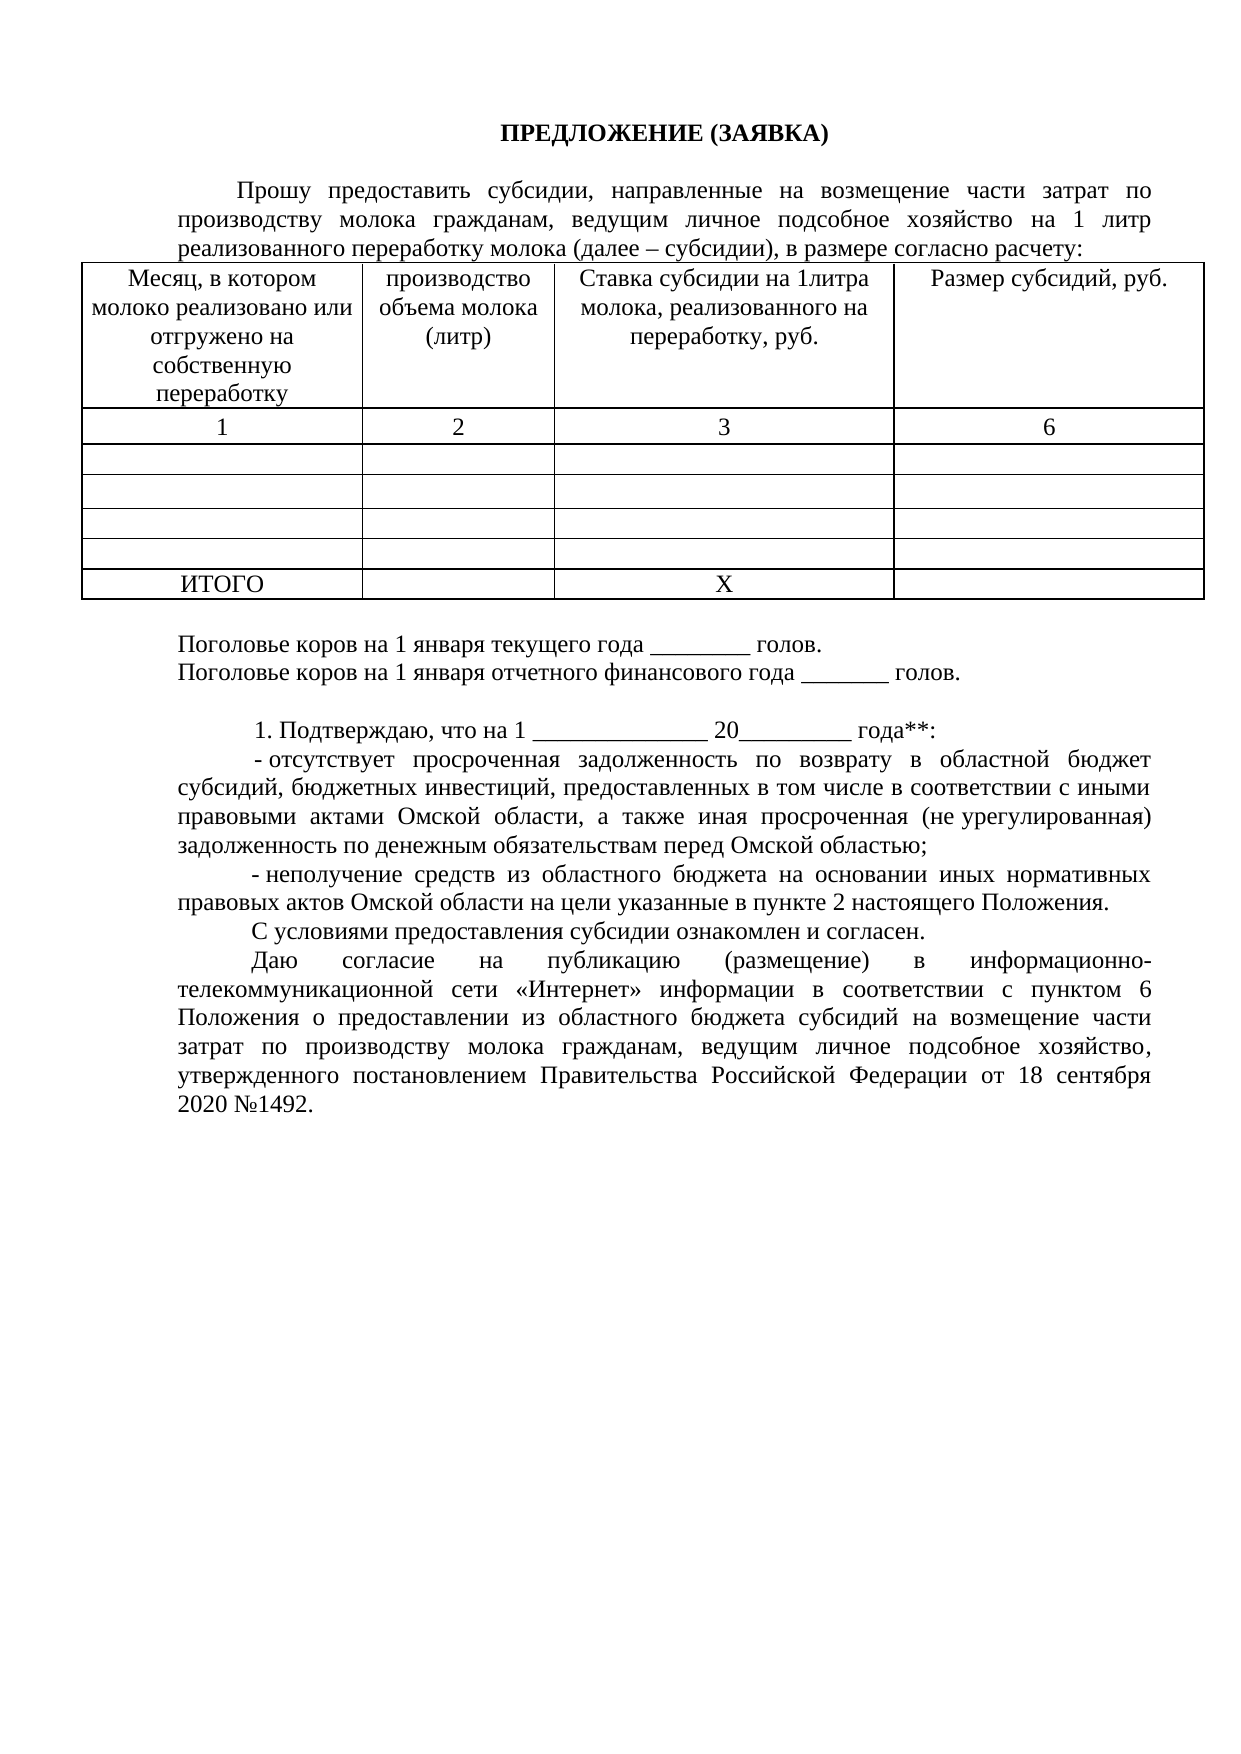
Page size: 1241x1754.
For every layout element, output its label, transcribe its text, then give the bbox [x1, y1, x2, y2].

table_cell [363, 475, 554, 507]
table_cell [895, 539, 1203, 568]
table_cell 1 [83, 409, 362, 443]
table_cell [555, 445, 893, 473]
table_cell [895, 509, 1203, 538]
table_cell [83, 509, 362, 538]
table_cell [83, 445, 362, 473]
text Поголовье коров на 1 января отчетного финансового года _______ голов. [177, 657, 1152, 686]
table_header Размер субсидий, руб. [895, 263, 1203, 407]
table_cell [555, 509, 893, 538]
table_cell 6 [895, 409, 1203, 443]
table_cell [363, 445, 554, 473]
text Даю согласие на публикацию (размещение) в информационно-телекоммуникационной сети «Интернет» информации в соответствии с пунктом 6 Положения о предоставлении из областного бюджета субсидий на возмещение части затрат по производству молока гражданам, ведущим личное подсобное хозяйство, утвержденного постановлением Правительства Российской Федерации от 18 сентября 2020 №1492. [177, 945, 1152, 1117]
text Поголовье коров на 1 января текущего года ________ голов. [177, 629, 1152, 657]
table_cell [895, 445, 1203, 473]
table_cell Х [555, 570, 893, 598]
text Прошу предоставить субсидии, направленные на возмещение части затрат по производству молока гражданам, ведущим личное подсобное хозяйство на 1 литр реализованного переработку молока (далее – субсидии), в размере согласно расчету: [177, 176, 1152, 262]
table_header Месяц, в котором молоко реализовано или отгружено на собственную переработку [83, 263, 362, 407]
table_header производство объема молока (литр) [363, 263, 554, 407]
table_cell [83, 475, 362, 507]
table_cell 3 [555, 409, 893, 443]
table_cell [555, 539, 893, 568]
text С условиями предоставления субсидии ознакомлен и согласен. [177, 916, 1152, 945]
table_cell [895, 570, 1203, 598]
text - неполучение средств из областного бюджета на основании иных нормативных правовых актов Омской области на цели указанные в пункте 2 настоящего Положения. [177, 859, 1152, 916]
table_header Ставка субсидии на 1литра молока, реализованного на переработку, руб. [555, 263, 894, 407]
table_cell 2 [363, 409, 554, 443]
text - отсутствует просроченная задолженность по возврату в областной бюджет субсидий, бюджетных инвестиций, предоставленных в том числе в соответствии с иными правовыми актами Омской области, а также иная просроченная (не урегулированная) задолженность по денежным обязательствам перед Омской областью; [177, 744, 1152, 859]
table_cell [363, 509, 554, 538]
table_cell [555, 475, 893, 507]
table_cell ИТОГО [83, 570, 362, 598]
text 1. Подтверждаю, что на 1 ______________ 20_________ года**: [177, 715, 1152, 744]
table_cell [83, 539, 362, 568]
table_cell [895, 475, 1203, 507]
table_cell [363, 570, 554, 598]
table_cell [363, 539, 554, 568]
text ПРЕДЛОЖЕНИЕ (ЗАЯВКА) [177, 118, 1152, 147]
